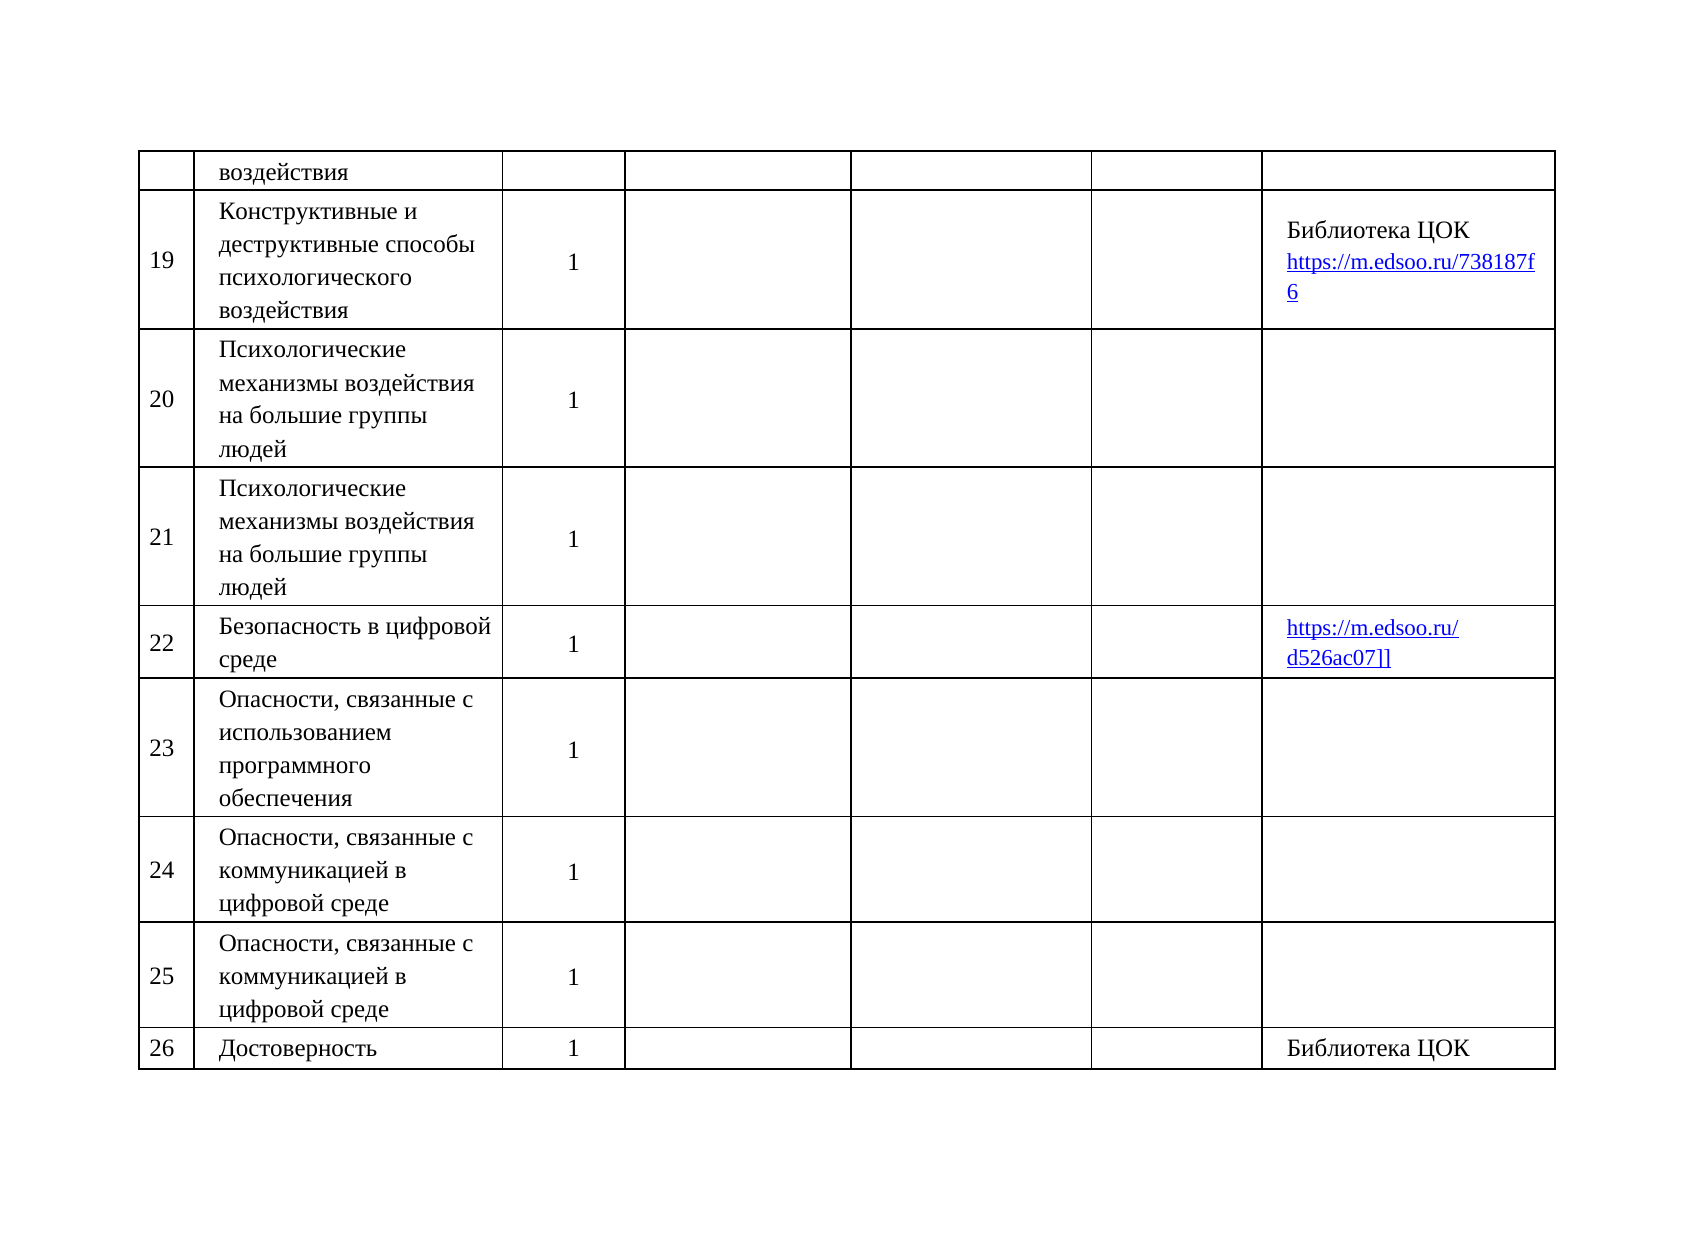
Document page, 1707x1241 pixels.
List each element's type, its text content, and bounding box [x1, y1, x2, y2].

table_cell Опасности, связанные с коммуникацией в цифровой среде [195, 817, 502, 921]
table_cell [1263, 191, 1554, 328]
table_cell 1 [503, 606, 624, 677]
table_cell [1263, 817, 1554, 921]
table_cell Безопасность в цифровой среде [195, 606, 502, 677]
table_cell 1 [503, 1028, 624, 1068]
table_cell 1 [503, 468, 624, 605]
table_cell [1263, 468, 1554, 605]
table_cell [852, 606, 1091, 677]
table_cell [626, 468, 850, 605]
table_cell [626, 606, 850, 677]
table_cell 1 [503, 330, 624, 466]
table_cell [626, 679, 850, 816]
table_cell [1092, 817, 1261, 921]
table_cell 1 [503, 679, 624, 816]
table_cell 18 [140, 152, 193, 189]
table_cell [852, 330, 1091, 466]
table_cell 1 [503, 191, 624, 328]
table_cell https://m.edsoo.ru/d526ac07]] [1263, 606, 1554, 677]
table_cell Психологические механизмы воздействия на большие группы людей [195, 330, 502, 466]
table_cell [1092, 191, 1261, 328]
table_cell [852, 817, 1091, 921]
table_cell [852, 679, 1091, 816]
table_cell [626, 152, 850, 189]
table_cell [1263, 330, 1554, 466]
table_cell 24 [140, 817, 193, 921]
table_cell 20 [140, 330, 193, 466]
table_cell [1092, 1028, 1261, 1068]
table_cell 26 [140, 1028, 193, 1068]
table_cell [626, 923, 850, 1026]
table_cell 21 [140, 468, 193, 605]
table_cell [1263, 679, 1554, 816]
table_cell Опасности, связанные с коммуникацией в цифровой среде [195, 923, 502, 1026]
table_cell Психологические механизмы воздействия на большие группы людей [195, 468, 502, 605]
table_cell [1092, 152, 1261, 189]
table_cell 1 [503, 152, 624, 189]
table_cell [1092, 606, 1261, 677]
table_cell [195, 152, 502, 189]
table_cell 25 [140, 923, 193, 1026]
table_cell [1092, 330, 1261, 466]
table_cell 19 [140, 191, 193, 328]
table_cell 1 [503, 817, 624, 921]
table_cell [626, 330, 850, 466]
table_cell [1263, 1028, 1554, 1068]
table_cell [195, 1028, 502, 1068]
table_cell [852, 152, 1091, 189]
table_cell [626, 191, 850, 328]
table_cell 23 [140, 679, 193, 816]
table_cell [852, 191, 1091, 328]
table_cell Опасности, связанные с использованием программного обеспечения [195, 679, 502, 816]
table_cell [1263, 152, 1554, 189]
table_cell [852, 923, 1091, 1026]
table_cell [1092, 468, 1261, 605]
table_cell 1 [503, 923, 624, 1026]
table_cell [852, 1028, 1091, 1068]
table_cell [1263, 923, 1554, 1026]
table_cell [626, 1028, 850, 1068]
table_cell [195, 191, 502, 328]
table_cell [626, 817, 850, 921]
table_cell 22 [140, 606, 193, 677]
table_cell [852, 468, 1091, 605]
table_cell [1092, 923, 1261, 1026]
table_cell [1092, 679, 1261, 816]
